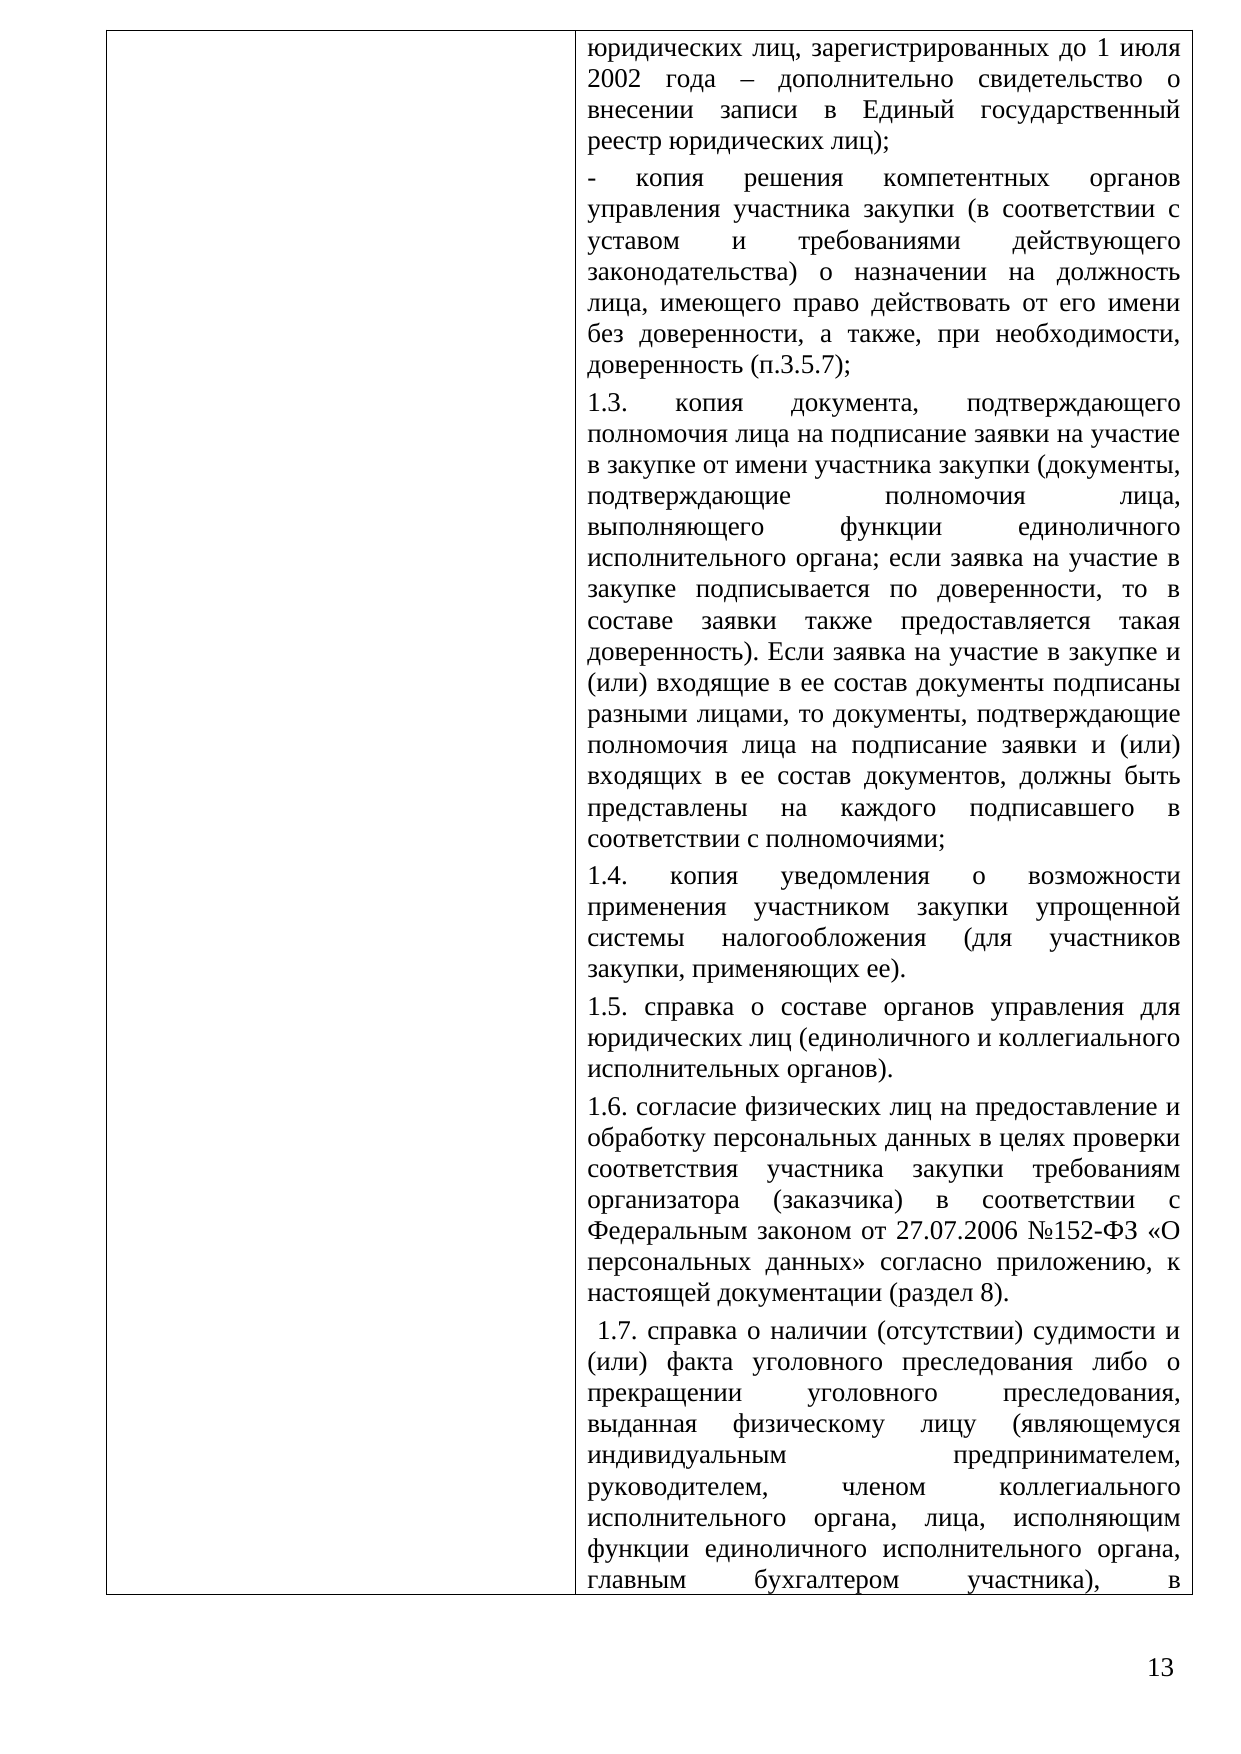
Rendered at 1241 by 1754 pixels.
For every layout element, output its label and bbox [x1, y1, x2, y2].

table_cell [107, 31, 575, 1594]
table_cell [576, 31, 1192, 1594]
